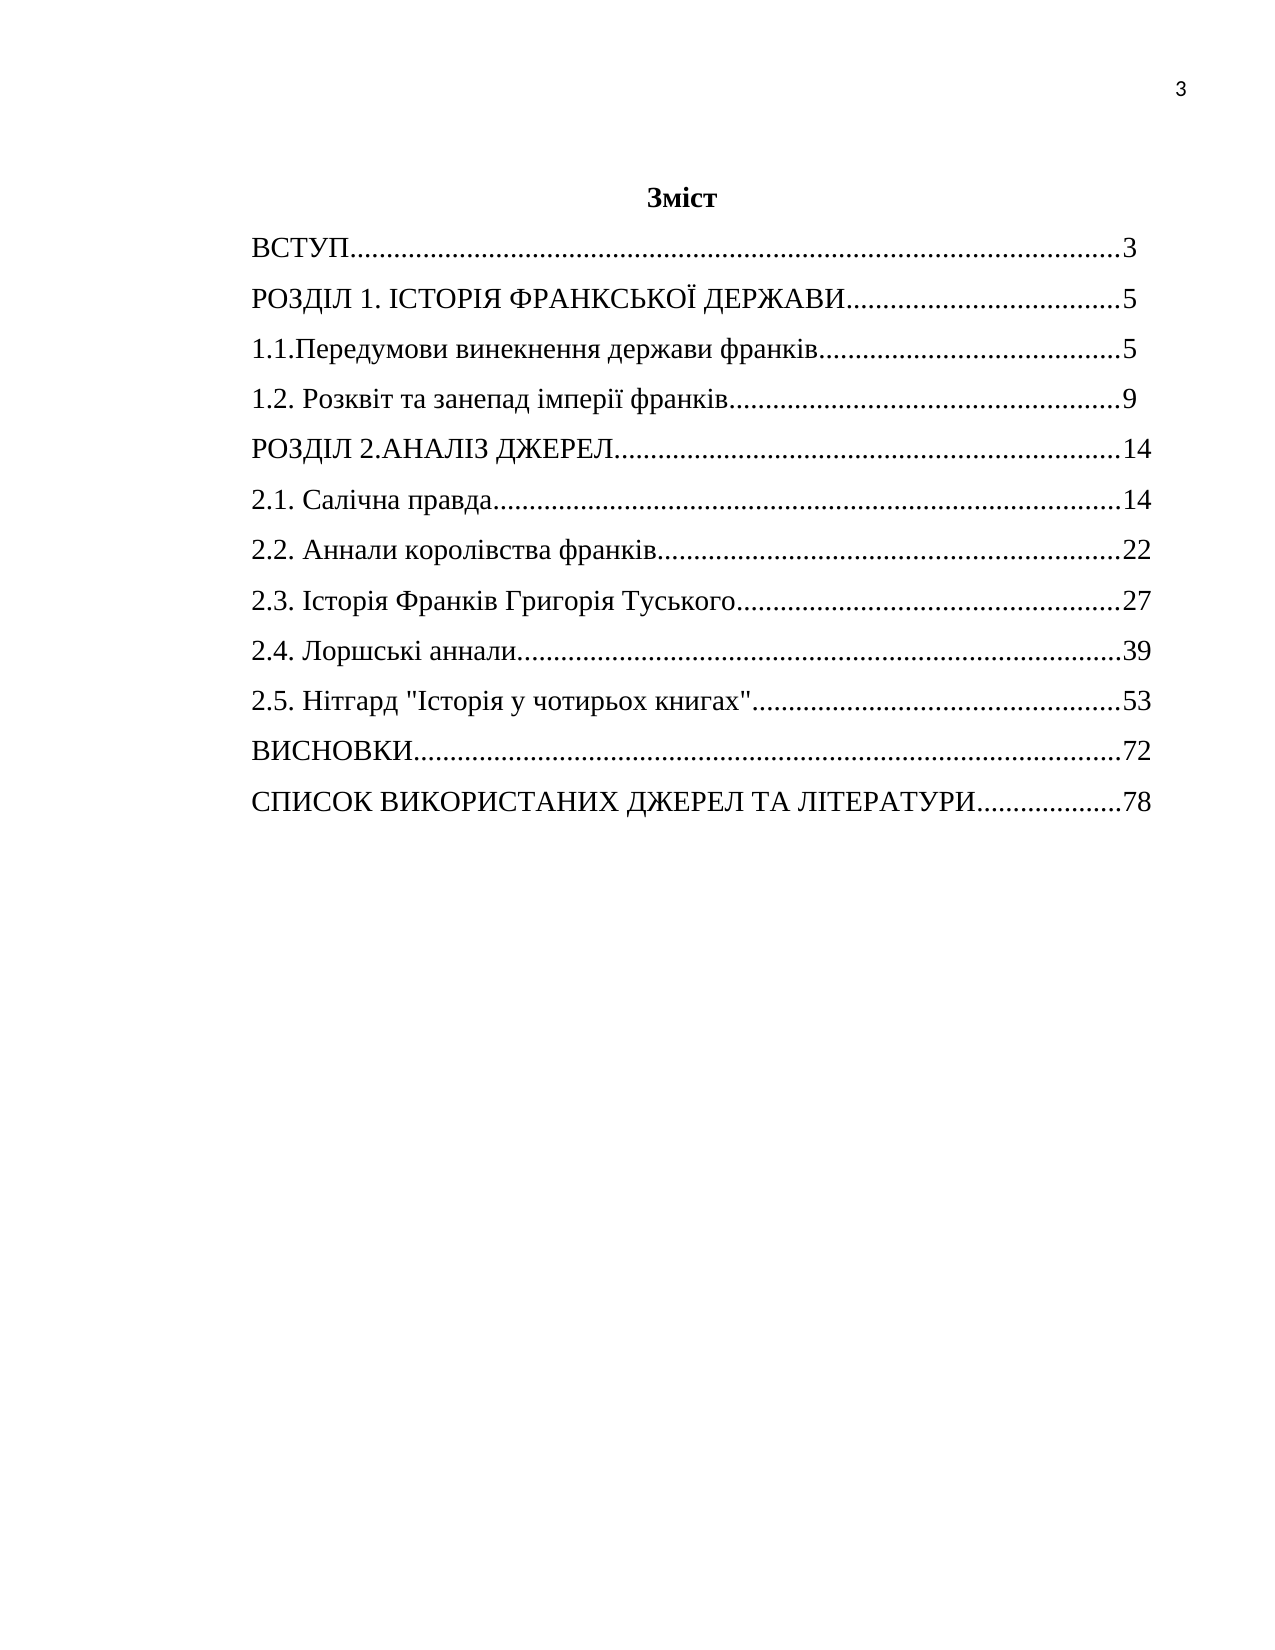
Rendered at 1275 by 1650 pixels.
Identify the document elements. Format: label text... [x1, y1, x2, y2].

text 2.4. Лоршські аннали.. 39 [177, 633, 1186, 666]
text ВИСНОВКИ 72 [177, 733, 1186, 767]
text 2.3. Історія Франків Григорія Туського 27 [177, 583, 1186, 616]
text 2.5. Нітгард "Історія у чотирьох книгах" 53 [177, 683, 1186, 717]
text 2.2. Аннали королівства франків 22 [177, 532, 1186, 566]
text ВСТУП 3 [177, 230, 1186, 264]
subtitle Зміст [177, 180, 1186, 214]
text 1.2. Розквіт та занепад імперії франків 9 [177, 381, 1186, 415]
text 2.1. Салічна правда 14 [177, 482, 1186, 516]
text 1.1.Передумови винекнення держави франків 5 [177, 331, 1186, 364]
text СПИСОК ВИКОРИСТАНИХ ДЖЕРЕЛ ТА ЛІТЕРАТУРИ 78 [177, 784, 1186, 817]
text РОЗДІЛ 2.АНАЛІЗ ДЖЕРЕЛ. 14 [177, 432, 1186, 465]
text РОЗДІЛ 1. ІСТОРІЯ ФРАНКСЬКОЇ ДЕРЖАВИ 5 [177, 281, 1186, 314]
